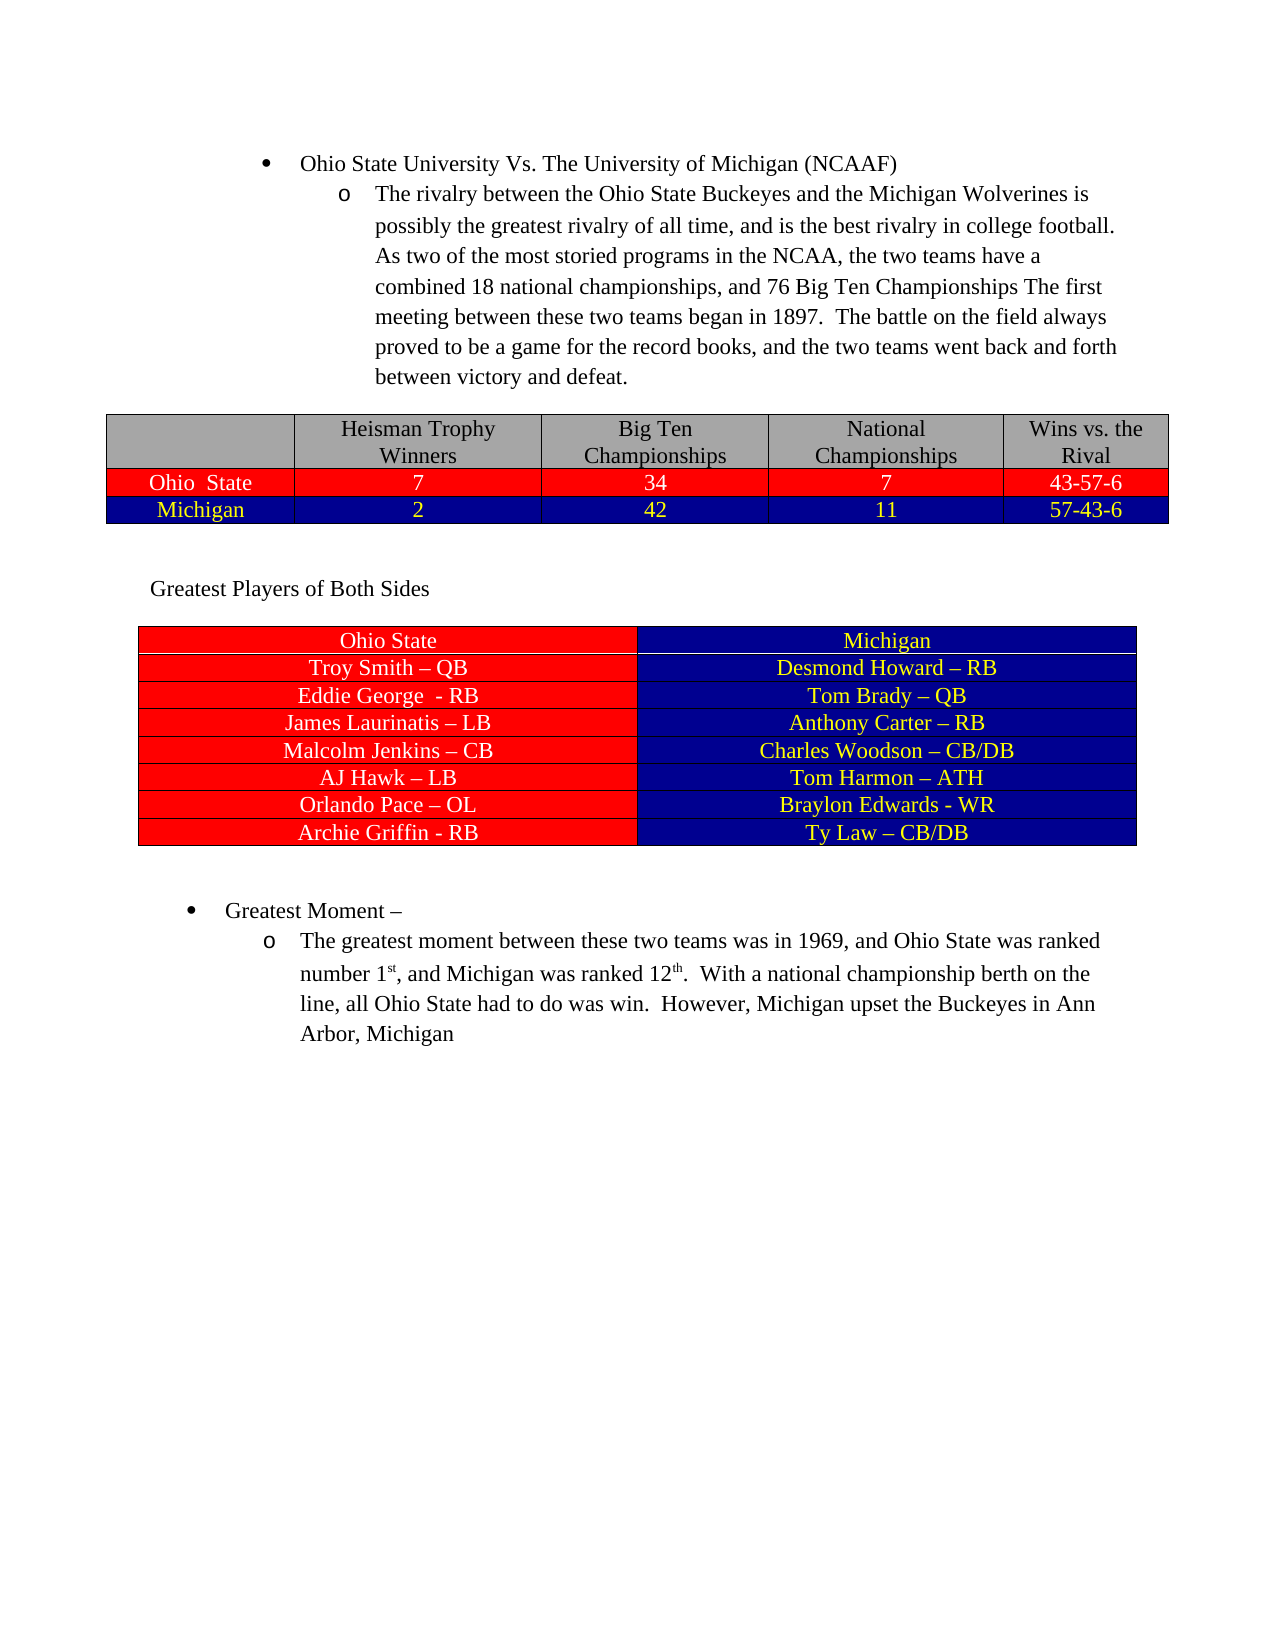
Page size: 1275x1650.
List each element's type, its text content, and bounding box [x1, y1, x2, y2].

table_cell Archie Griffin - RB [139, 819, 637, 845]
table_cell Malcolm Jenkins – CB [139, 737, 637, 763]
table_cell Michigan [107, 497, 294, 523]
table_header National Championships [769, 415, 1003, 468]
table_cell 57-43-6 [1004, 497, 1168, 523]
table_cell Eddie George - RB [139, 682, 637, 708]
table_cell 34 [542, 469, 768, 496]
table_header Big Ten Championships [542, 415, 768, 468]
table_cell 7 [769, 469, 1003, 496]
table_cell 7 [295, 469, 541, 496]
list The greatest moment between these two teams was in 1969, and Ohio State was ranked number 1st, and Michigan was ranked 12th. With a national championship berth on the line, all Ohio State had to do was win. However, Michigan upset the Buckeyes in Ann Arbor, Michigan [262, 927, 1125, 1046]
table_cell Orlando Pace – OL [139, 791, 637, 818]
table_cell Braylon Edwards - WR [638, 791, 1136, 818]
table_cell 11 [769, 497, 1003, 523]
table_cell 43-57-6 [1004, 469, 1168, 496]
table_cell 2 [295, 497, 541, 523]
table_cell Troy Smith – QB [139, 655, 637, 681]
table_cell Desmond Howard – RB [638, 655, 1136, 681]
table_header Michigan [638, 627, 1136, 653]
table_cell 42 [542, 497, 768, 523]
list Greatest Moment – [187, 897, 1125, 924]
text Greatest Players of Both Sides [150, 575, 1125, 601]
table_header Wins vs. the Rival [1004, 415, 1168, 468]
list The rivalry between the Ohio State Buckeyes and the Michigan Wolverines is possibly the greatest rivalry of all time, and is the best rivalry in college football. As two of the most storied programs in the NCAA, the two teams have a combined 18 national championships, and 76 Big Ten Championships The first meeting between these two teams began in 1897. The battle on the field always proved to be a game for the record books, and the two teams went back and forth between victory and defeat. [337, 180, 1125, 390]
table_cell Ty Law – CB/DB [638, 819, 1136, 845]
table_cell James Laurinatis – LB [139, 709, 637, 736]
list Ohio State University Vs. The University of Michigan (NCAAF) [262, 150, 1125, 176]
table_cell Ohio State [107, 469, 294, 496]
table_cell Tom Brady – QB [638, 682, 1136, 708]
table_header [107, 415, 294, 468]
table_header Ohio State [139, 627, 637, 653]
table_header Heisman Trophy Winners [295, 415, 541, 468]
table_cell Charles Woodson – CB/DB [638, 737, 1136, 763]
table_cell AJ Hawk – LB [139, 764, 637, 790]
table_cell Anthony Carter – RB [638, 709, 1136, 736]
table_cell Tom Harmon – ATH [638, 764, 1136, 790]
